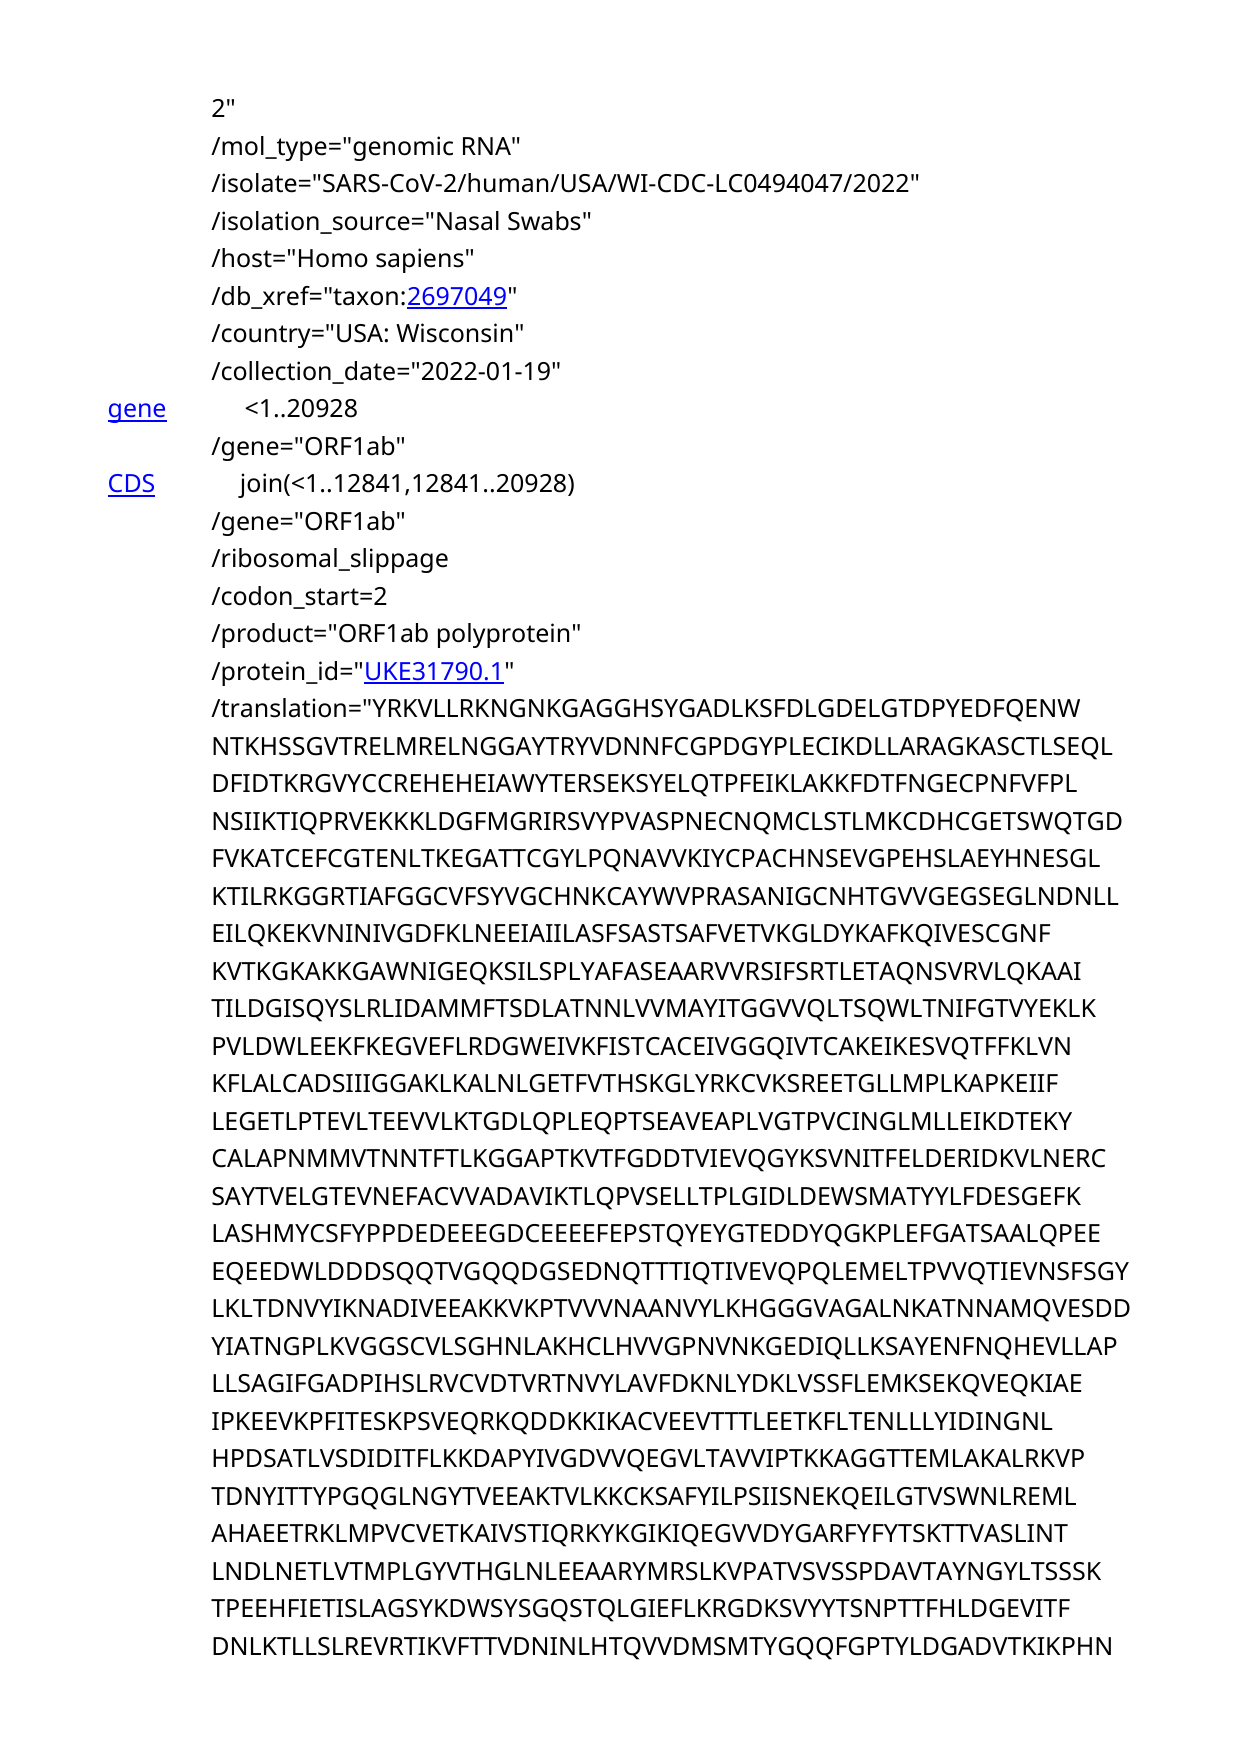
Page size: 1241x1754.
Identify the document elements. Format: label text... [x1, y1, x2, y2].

text /host="Homo sapiens" [75, 239, 1165, 277]
text LASHMYCSFYPPDEDEEEGDCEEEEFEPSTQYEYGTEDDYQGKPLEFGATSAALQPEE [75, 1214, 1165, 1252]
text YIATNGPLKVGGSCVLSGHNLAKHCLHVVGPNVNKGEDIQLLKSAYENFNQHEVLLAP [75, 1327, 1165, 1364]
text HPDSATLVSDIDITFLKKDAPYIVGDVVQEGVLTAVVIPTKKAGGTTEMLAKALRKVP [75, 1439, 1165, 1477]
text FVKATCEFCGTENLTKEGATTCGYLPQNAVVKIYCPACHNSEVGPEHSLAEYHNESGL [75, 839, 1165, 877]
text AHAEETRKLMPVCVETKAIVSTIQRKYKGIKIQEGVVDYGARFYFYTSKTTVASLINT [75, 1514, 1165, 1552]
text LLSAGIFGADPIHSLRVCVDTVRTNVYLAVFDKNLYDKLVSSFLEMKSEKQVEQKIAE [75, 1364, 1165, 1402]
text /product="ORF1ab polyprotein" [75, 614, 1165, 652]
text /isolation_source="Nasal Swabs" [75, 202, 1165, 239]
text DFIDTKRGVYCCREHEHEIAWYTERSEKSYELQTPFEIKLAKKFDTFNGECPNFVFPL [75, 764, 1165, 802]
text LEGETLPTEVLTEEVVLKTGDLQPLEQPTSEAVEAPLVGTPVCINGLMLLEIKDTEKY [75, 1102, 1165, 1139]
text 2" [75, 89, 1165, 127]
text CDS join(<1..12841,12841..20928) [75, 464, 1165, 502]
text /country="USA: Wisconsin" [75, 314, 1165, 352]
text /protein_id="UKE31790.1" [75, 652, 1165, 689]
text KVTKGKAKKGAWNIGEQKSILSPLYAFASEAARVVRSIFSRTLETAQNSVRVLQKAAI [75, 952, 1165, 989]
text /translation="YRKVLLRKNGNKGAGGHSYGADLKSFDLGDELGTDPYEDFQENW [75, 689, 1165, 727]
text KFLALCADSIIIGGAKLKALNLGETFVTHSKGLYRKCVKSREETGLLMPLKAPKEIIF [75, 1064, 1165, 1102]
text TILDGISQYSLRLIDAMMFTSDLATNNLVVMAYITGGVVQLTSQWLTNIFGTVYEKLK [75, 989, 1165, 1027]
text KTILRKGGRTIAFGGCVFSYVGCHNKCAYWVPRASANIGCNHTGVVGEGSEGLNDNLL [75, 877, 1165, 914]
text /ribosomal_slippage [75, 539, 1165, 577]
text /collection_date="2022-01-19" [75, 352, 1165, 389]
text CALAPNMMVTNNTFTLKGGAPTKVTFGDDTVIEVQGYKSVNITFELDERIDKVLNERC [75, 1139, 1165, 1177]
text /gene="ORF1ab" [75, 502, 1165, 539]
text DNLKTLLSLREVRTIKVFTTVDNINLHTQVVDMSMTYGQQFGPTYLDGADVTKIKPHN [75, 1627, 1165, 1664]
text EQEEDWLDDDSQQTVGQQDGSEDNQTTTIQTIVEVQPQLEMELTPVVQTIEVNSFSGY [75, 1252, 1165, 1289]
text LNDLNETLVTMPLGYVTHGLNLEEAARYMRSLKVPATVSVSSPDAVTAYNGYLTSSSK [75, 1552, 1165, 1589]
text gene <1..20928 [75, 389, 1165, 427]
text EILQKEKVNINIVGDFKLNEEIAIILASFSASTSAFVETVKGLDYKAFKQIVESCGNF [75, 914, 1165, 952]
text /isolate="SARS-CoV-2/human/USA/WI-CDC-LC0494047/2022" [75, 164, 1165, 202]
text IPKEEVKPFITESKPSVEQRKQDDKKIKACVEEVTTTLEETKFLTENLLLYIDINGNL [75, 1402, 1165, 1439]
text TDNYITTYPGQGLNGYTVEEAKTVLKKCKSAFYILPSIISNEKQEILGTVSWNLREML [75, 1477, 1165, 1514]
text NTKHSSGVTRELMRELNGGAYTRYVDNNFCGPDGYPLECIKDLLARAGKASCTLSEQL [75, 727, 1165, 764]
text /codon_start=2 [75, 577, 1165, 614]
text NSIIKTIQPRVEKKKLDGFMGRIRSVYPVASPNECNQMCLSTLMKCDHCGETSWQTGD [75, 802, 1165, 839]
text /gene="ORF1ab" [75, 427, 1165, 464]
text LKLTDNVYIKNADIVEEAKKVKPTVVVNAANVYLKHGGGVAGALNKATNNAMQVESDD [75, 1289, 1165, 1327]
text PVLDWLEEKFKEGVEFLRDGWEIVKFISTCACEIVGGQIVTCAKEIKESVQTFFKLVN [75, 1027, 1165, 1064]
text /mol_type="genomic RNA" [75, 127, 1165, 164]
text SAYTVELGTEVNEFACVVADAVIKTLQPVSELLTPLGIDLDEWSMATYYLFDESGEFK [75, 1177, 1165, 1214]
text /db_xref="taxon:2697049" [75, 277, 1165, 314]
text TPEEHFIETISLAGSYKDWSYSGQSTQLGIEFLKRGDKSVYYTSNPTTFHLDGEVITF [75, 1589, 1165, 1627]
